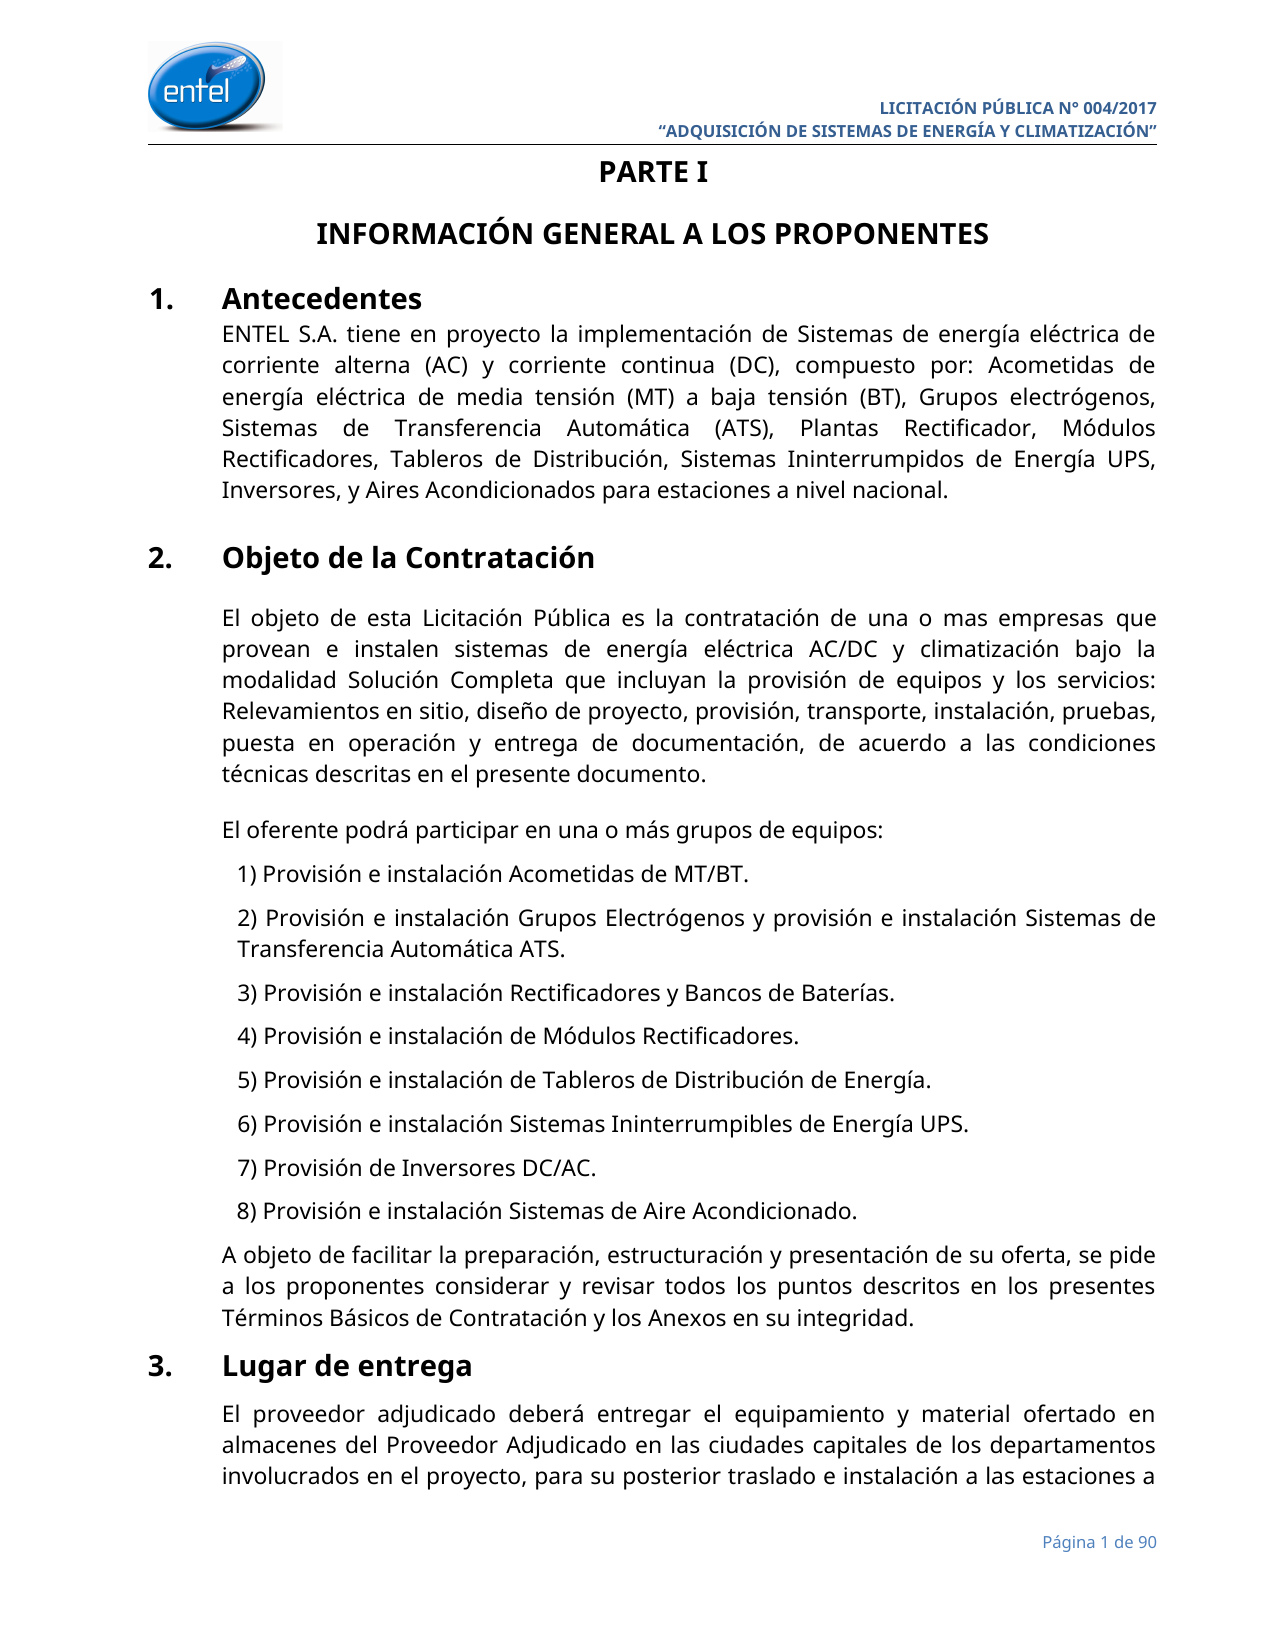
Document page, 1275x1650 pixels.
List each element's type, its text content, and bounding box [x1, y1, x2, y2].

text 3) Provisión e instalación Rectificadores y Bancos de Baterías. [237, 977, 1157, 1008]
list Antecedentes [149, 278, 1157, 318]
text 6) Provisión e instalación Sistemas Ininterrumpibles de Energía UPS. [237, 1108, 1157, 1139]
text 4) Provisión e instalación de Módulos Rectificadores. [237, 1020, 1157, 1052]
text El objeto de esta Licitación Pública es la contratación de una o mas empresas que provean e instalen sistemas de energía eléctrica AC/DC y climatización bajo la modalidad Solución Completa que incluyan la provisión de equipos y los servicios: Relevamientos en sitio, diseño de proyecto, provisión, transporte, instalación, pruebas, puesta en operación y entrega de documentación, de acuerdo a las condiciones técnicas descritas en el presente documento. [222, 602, 1157, 789]
picture [147, 41, 283, 132]
text PARTE I [149, 151, 1157, 191]
text 1) Provisión e instalación Acometidas de MT/BT. [148, 858, 1157, 889]
text INFORMACIÓN GENERAL A LOS PROPONENTES [149, 213, 1157, 253]
list Lugar de entrega [148, 1345, 1157, 1385]
text 5) Provisión e instalación de Tableros de Distribución de Energía. [237, 1064, 1157, 1095]
list Objeto de la Contratación [148, 537, 1157, 577]
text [222, 1397, 1157, 1491]
text 8) Provisión e instalación Sistemas de Aire Acondicionado. [236, 1195, 1157, 1227]
text ENTEL S.A. tiene en proyecto la implementación de Sistemas de energía eléctrica de corriente alterna (AC) y corriente continua (DC), compuesto por: Acometidas de energía eléctrica de media tensión (MT) a baja tensión (BT), Grupos electrógenos, Sistemas de Transferencia Automática (ATS), Plantas Rectificador, Módulos Rectificadores, Tableros de Distribución, Sistemas Ininterrumpidos de Energía UPS, Inversores, y Aires Acondicionados para estaciones a nivel nacional. [222, 318, 1157, 506]
text El oferente podrá participar en una o más grupos de equipos: [222, 814, 1157, 845]
text 7) Provisión de Inversores DC/AC. [237, 1152, 1157, 1183]
text A objeto de facilitar la preparación, estructuración y presentación de su oferta, se pide a los proponentes considerar y revisar todos los puntos descritos en los presentes Términos Básicos de Contratación y los Anexos en su integridad. [222, 1239, 1157, 1333]
text 2) Provisión e instalación Grupos Electrógenos y provisión e instalación Sistemas de Transferencia Automática ATS. [237, 902, 1157, 964]
